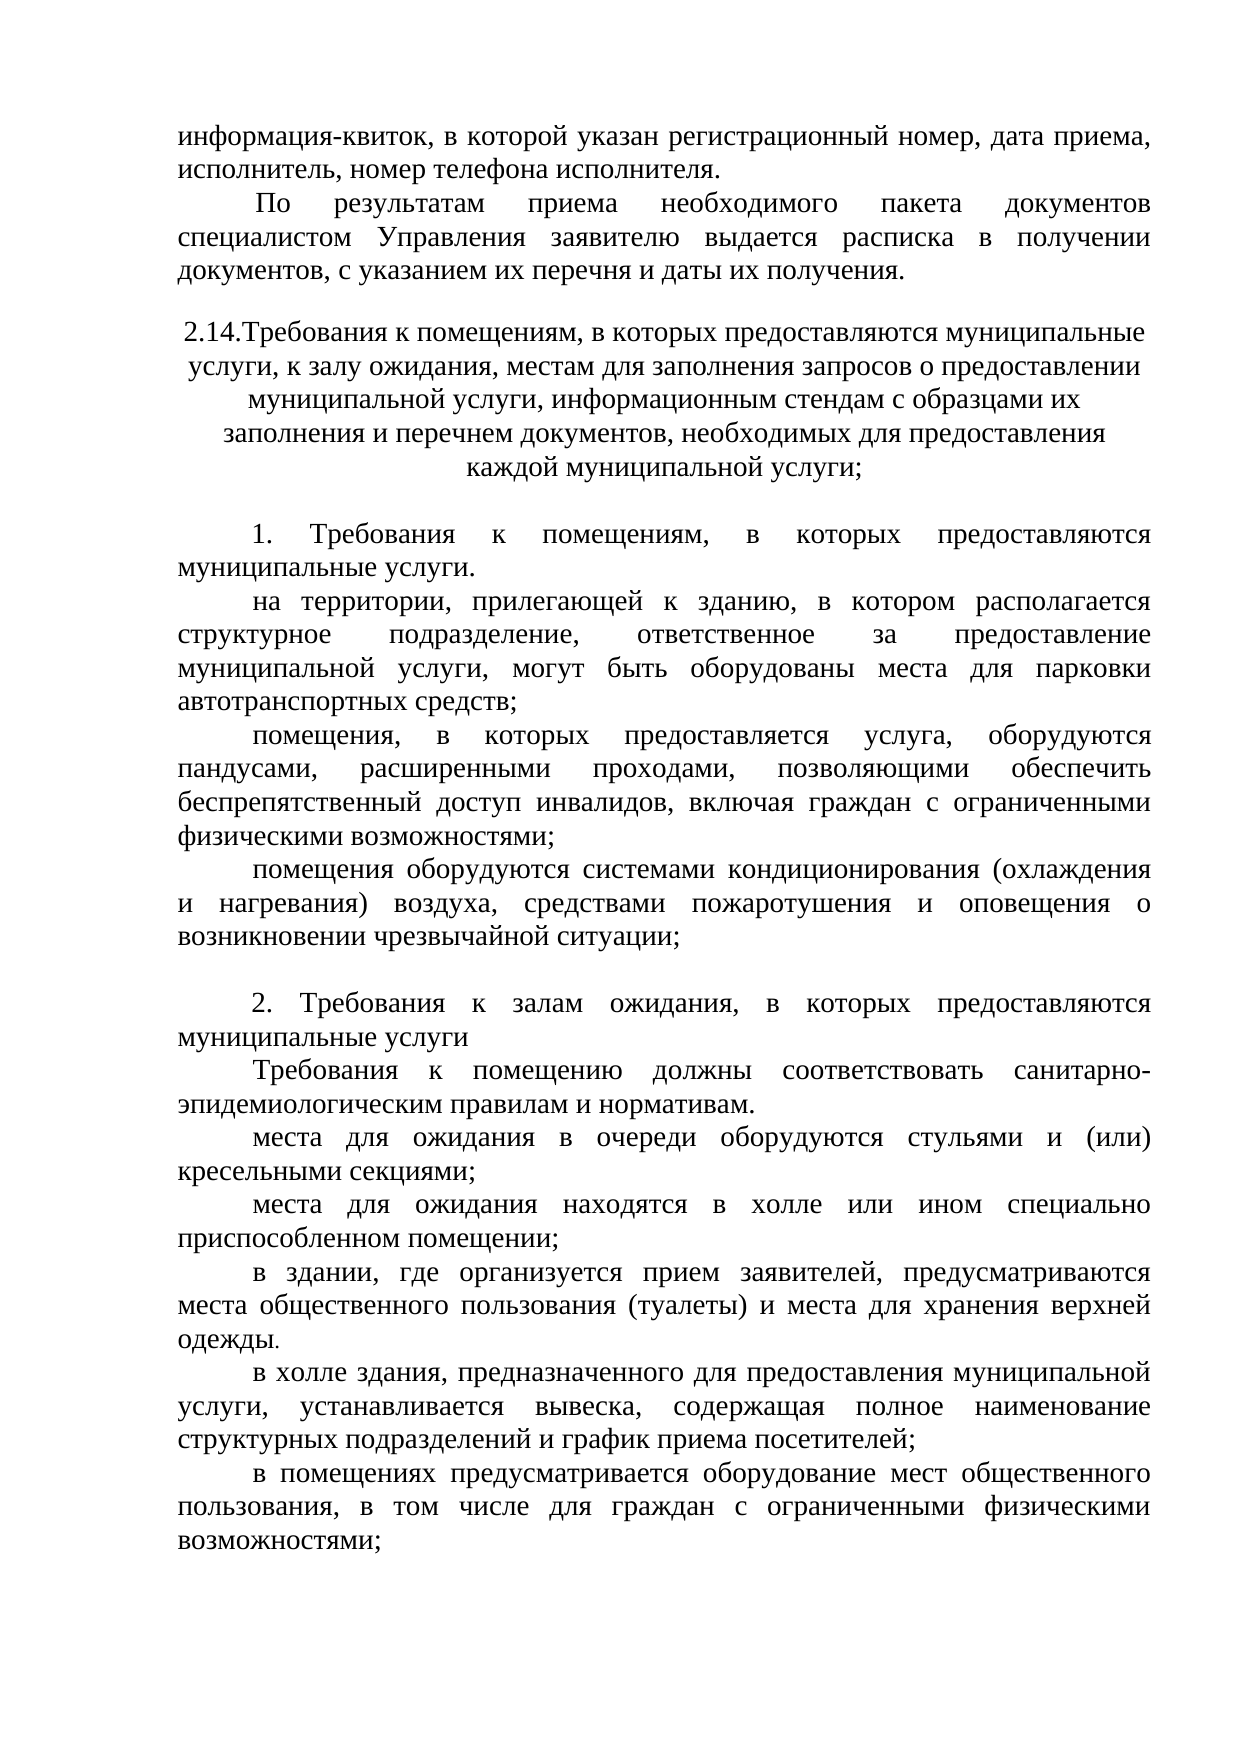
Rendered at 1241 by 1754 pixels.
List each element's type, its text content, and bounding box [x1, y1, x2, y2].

text на территории, прилегающей к зданию, в котором располагается структурное подразделение, ответственное за предоставление муниципальной услуги, могут быть оборудованы места для парковки автотранспортных средств; [177, 583, 1152, 717]
text места для ожидания в очереди оборудуются стульями и (или) кресельными секциями; [177, 1119, 1152, 1187]
title По результатам приема необходимого пакета документов специалистом Управления заявителю выдается расписка в получении документов, с указанием их перечня и даты их получения. [177, 185, 1152, 286]
text помещения, в которых предоставляется услуга, оборудуются пандусами, расширенными проходами, позволяющими обеспечить беспрепятственный доступ инвалидов, включая граждан с ограниченными физическими возможностями; [177, 717, 1152, 851]
text 1. Требования к помещениям, в которых предоставляются муниципальные услуги. [177, 516, 1152, 583]
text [177, 118, 1152, 185]
text 2. Требования к залам ожидания, в которых предоставляются муниципальные услуги [177, 985, 1152, 1052]
text в здании, где организуется прием заявителей, предусматриваются места общественного пользования (туалеты) и места для хранения верхней одежды. [177, 1254, 1152, 1354]
text места для ожидания находятся в холле или ином специально приспособленном помещении; [177, 1187, 1152, 1254]
text Требования к помещению должны соответствовать санитарно-эпидемиологическим правилам и нормативам. [177, 1052, 1152, 1119]
text помещения оборудуются системами кондиционирования (охлаждения и нагревания) воздуха, средствами пожаротушения и оповещения о возникновении чрезвычайной ситуации; [177, 851, 1152, 952]
text в помещениях предусматривается оборудование мест общественного пользования, в том числе для граждан с ограниченными физическими возможностями; [177, 1455, 1152, 1556]
text 2.14.Требования к помещениям, в которых предоставляются муниципальные услуги, к залу ожидания, местам для заполнения запросов о предоставлении муниципальной услуги, информационным стендам с образцами их заполнения и перечнем документов, необходимых для предоставления каждой муниципальной услуги; [177, 314, 1152, 482]
text в холле здания, предназначенного для предоставления муниципальной услуги, устанавливается вывеска, содержащая полное наименование структурных подразделений и график приема посетителей; [177, 1354, 1152, 1455]
